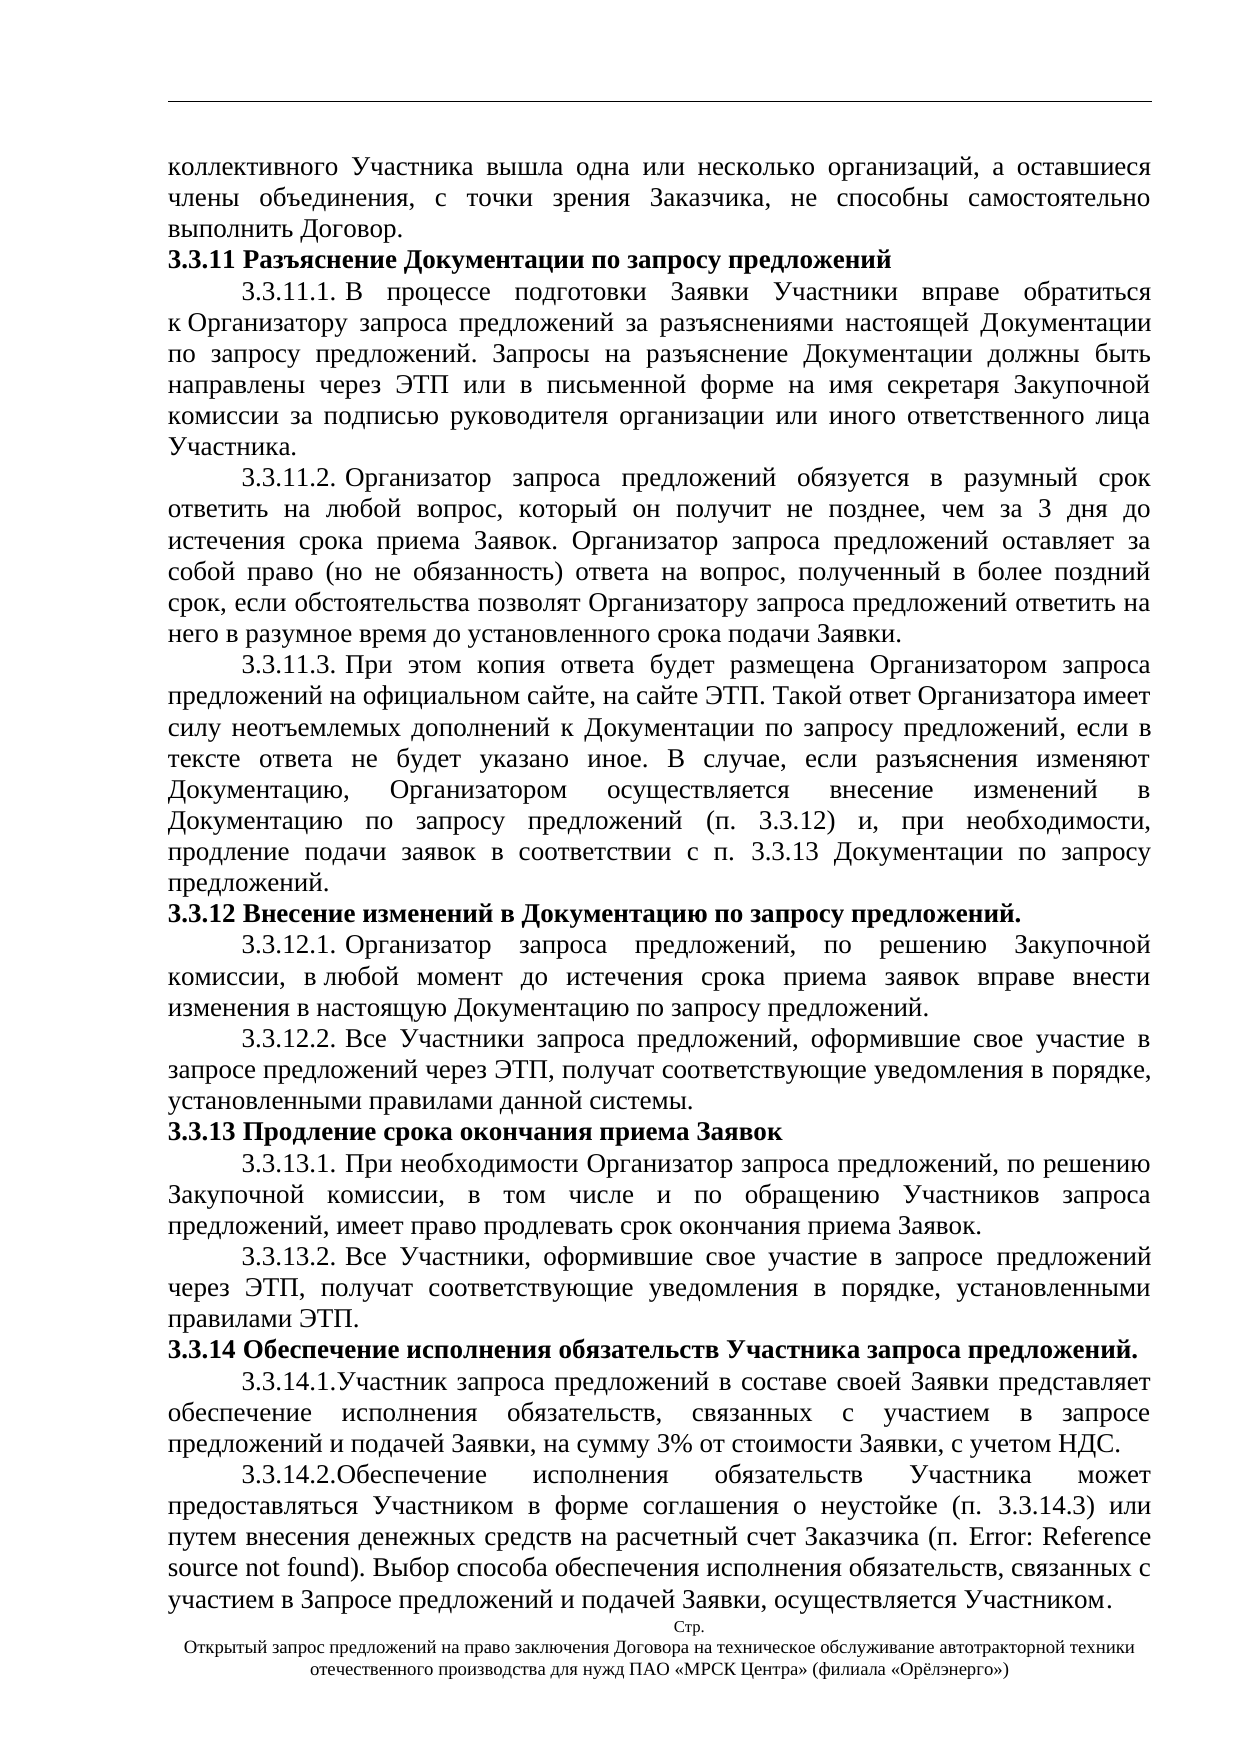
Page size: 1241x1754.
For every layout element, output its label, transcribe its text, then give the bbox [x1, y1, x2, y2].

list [168, 150, 1152, 243]
list Все Участники, оформившие свое участие в запросе предложений через ЭТП, получат соответствующие уведомления в порядке, установленными правилами ЭТП. [168, 1240, 1152, 1333]
subtitle Продление срока окончания приема Заявок [168, 1116, 1152, 1147]
subtitle Обеспечение исполнения обязательств Участника запроса предложений. [168, 1333, 1152, 1365]
subtitle Разъяснение Документации по запросу предложений [168, 243, 1152, 274]
list Организатор запроса предложений обязуется в разумный срок ответить на любой вопрос, который он получит не позднее, чем за 3 дня до истечения срока приема Заявок. Организатор запроса предложений оставляет за собой право (но не обязанность) ответа на вопрос, полученный в более поздний срок, если обстоятельства позволят Организатору запроса предложений ответить на него в разумное время до установленного срока подачи Заявки. [168, 461, 1152, 648]
list Участник запроса предложений в составе своей Заявки представляет обеспечение исполнения обязательств, связанных с участием в запросе предложений и подачей Заявки, на сумму 3% от стоимости Заявки, с учетом НДС. [168, 1365, 1152, 1458]
list В процессе подготовки Заявки Участники вправе обратиться к Организатору запроса предложений за разъяснениями настоящей Документации по запросу предложений. Запросы на разъяснение Документации должны быть направлены через ЭТП или в письменной форме на имя секретаря Закупочной комиссии за подписью руководителя организации или иного ответственного лица Участника. [168, 274, 1152, 461]
list Организатор запроса предложений, по решению Закупочной комиссии, в любой момент до истечения срока приема заявок вправе внести изменения в настоящую Документацию по запросу предложений. [168, 929, 1152, 1022]
list Все Участники запроса предложений, оформившие свое участие в запросе предложений через ЭТП, получат соответствующие уведомления в порядке, установленными правилами данной системы. [168, 1022, 1152, 1116]
list При этом копия ответа будет размещена Организатором запроса предложений на официальном сайте, на сайте ЭТП. Такой ответ Организатора имеет силу неотъемлемых дополнений к Документации по запросу предложений, если в тексте ответа не будет указано иное. В случае, если разъяснения изменяют Документацию, Организатором осуществляется внесение изменений в Документацию по запросу предложений (п. 3.3.12) и, при необходимости, продление подачи заявок в соответствии с п. 3.3.13 Документации по запросу предложений. [168, 648, 1152, 897]
subtitle Внесение изменений в Документацию по запросу предложений. [168, 897, 1152, 929]
list При необходимости Организатор запроса предложений, по решению Закупочной комиссии, в том числе и по обращению Участников запроса предложений, имеет право продлевать срок окончания приема Заявок. [168, 1147, 1152, 1240]
